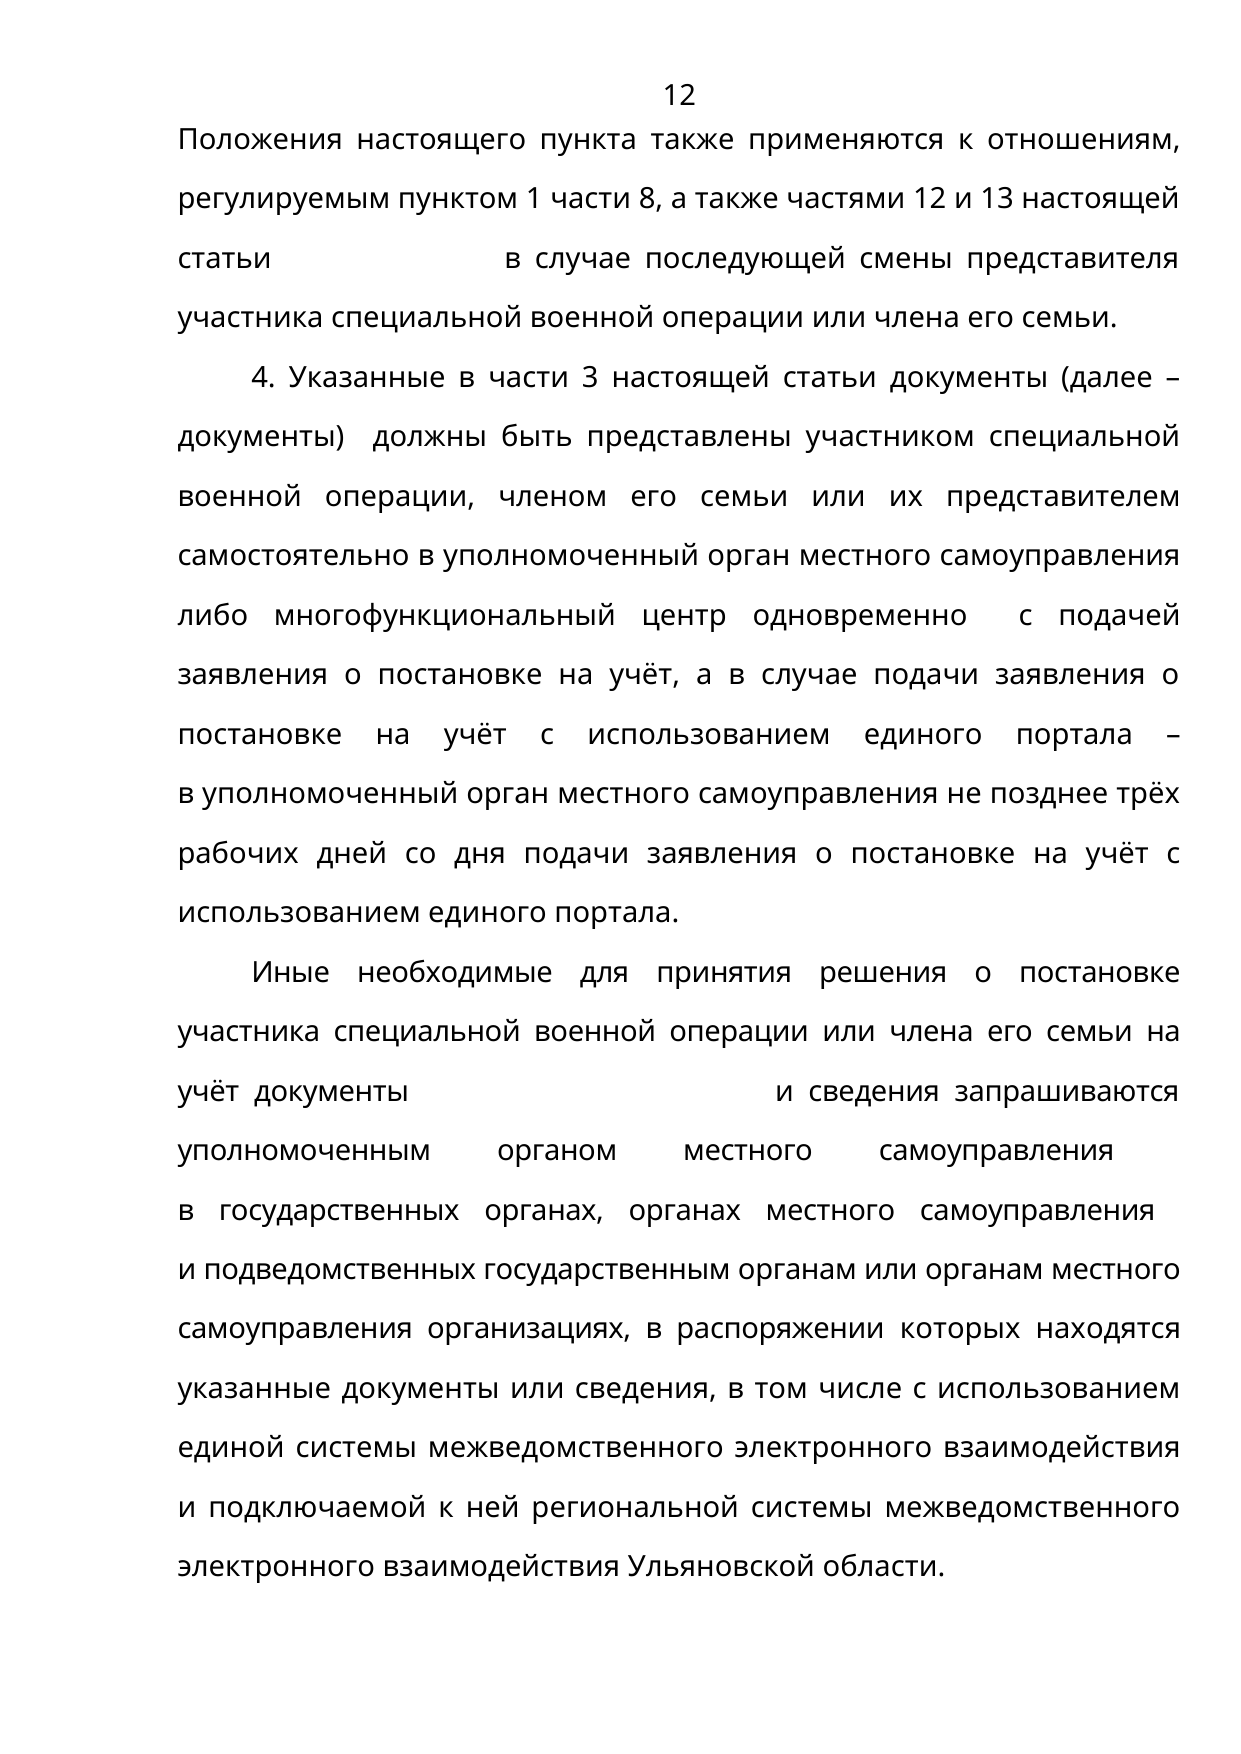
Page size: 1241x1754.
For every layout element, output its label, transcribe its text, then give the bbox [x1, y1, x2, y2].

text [177, 118, 1181, 336]
text Иные необходимые для принятия решения о постановке участника специальной военной операции или члена его семьи на учёт документы и сведения запрашиваются уполномоченным органом местного самоуправления в государственных органах, органах местного самоуправления и подведомственных государственным органам или органам местного самоуправления организациях, в распоряжении которых находятся указанные документы или сведения, в том числе с использованием единой системы межведомственного электронного взаимодействия и подключаемой к ней региональной системы межведомственного электронного взаимодействия Ульяновской области. [177, 951, 1181, 1585]
text 4. Указанные в части 3 настоящей статьи документы (далее – документы) должны быть представлены участником специальной военной операции, членом его семьи или их представителем самостоятельно в уполномоченный орган местного самоуправления либо многофункциональный центр одновременно с подачей заявления о постановке на учёт, а в случае подачи заявления о постановке на учёт с использованием единого портала – в уполномоченный орган местного самоуправления не позднее трёх рабочих дней со дня подачи заявления о постановке на учёт с использованием единого портала. [177, 356, 1181, 931]
